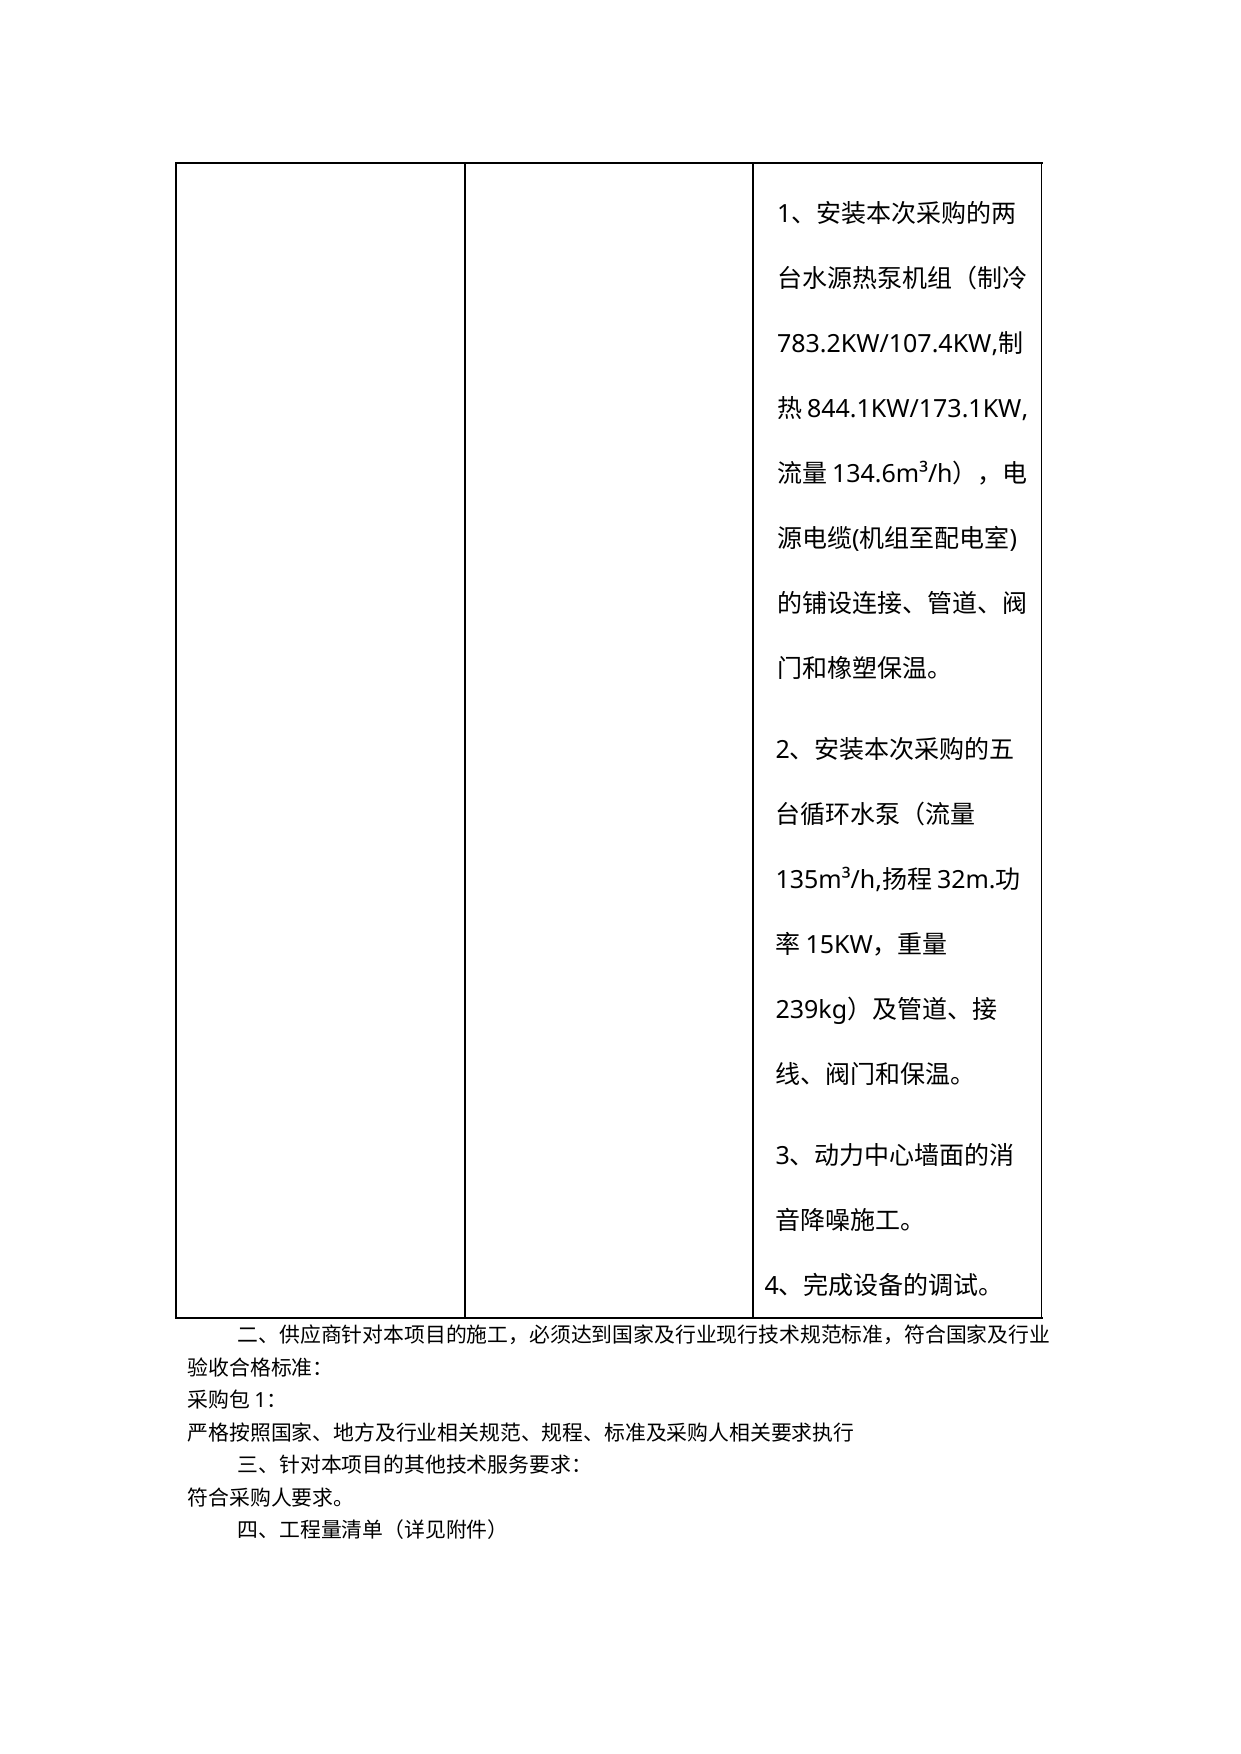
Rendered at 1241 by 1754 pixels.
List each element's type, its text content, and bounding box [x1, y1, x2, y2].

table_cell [754, 164, 1041, 1317]
text 四、工程量清单（详见附件） [187, 1513, 1053, 1546]
table_cell [466, 164, 752, 1317]
text 二、供应商针对本项目的施工，必须达到国家及行业现行技术规范标准，符合国家及行业验收合格标准： [187, 1318, 1053, 1383]
table_cell 2 [177, 164, 464, 1317]
text 严格按照国家、地方及行业相关规范、规程、标准及采购人相关要求执行 [187, 1416, 1053, 1448]
text 三、针对本项目的其他技术服务要求： [187, 1448, 1053, 1481]
text 采购包1： [187, 1383, 1053, 1416]
text 符合采购人要求。 [187, 1481, 1053, 1513]
